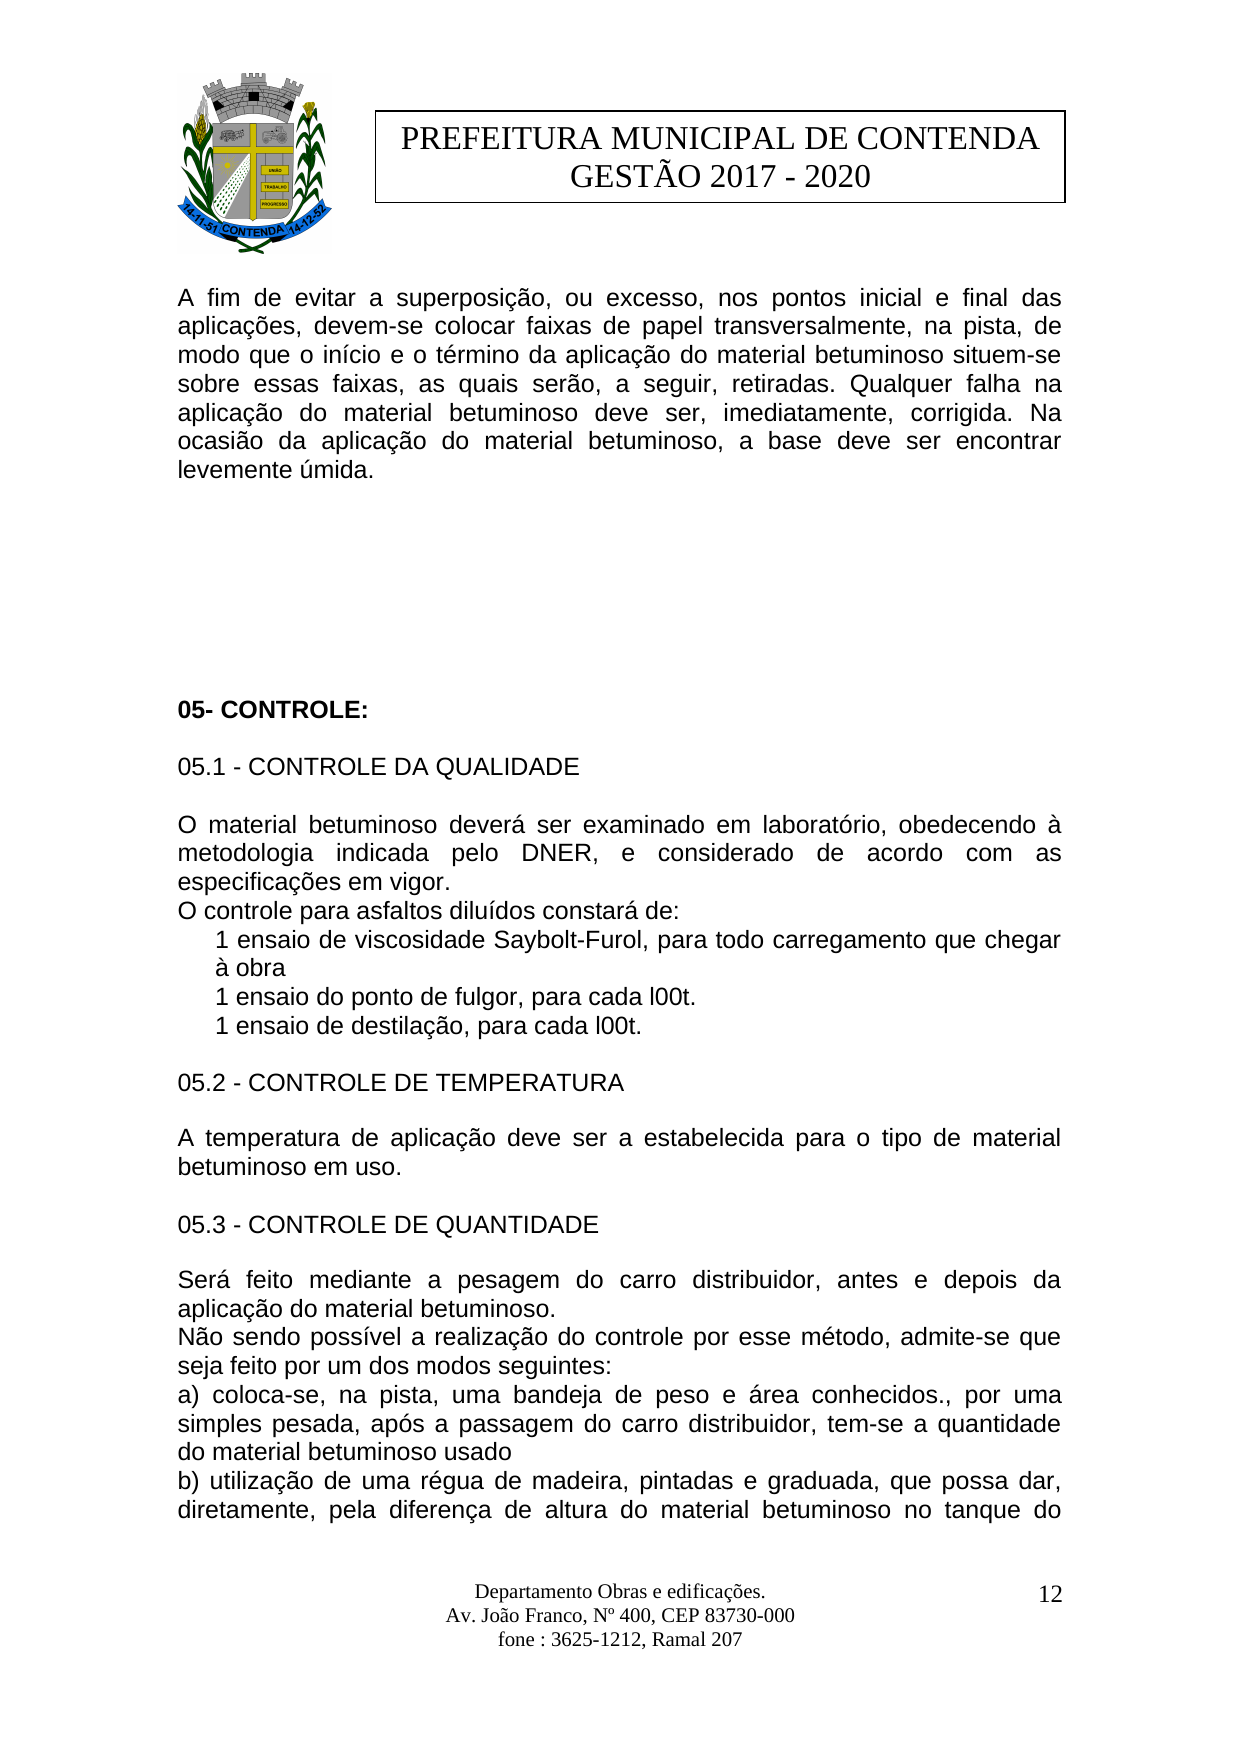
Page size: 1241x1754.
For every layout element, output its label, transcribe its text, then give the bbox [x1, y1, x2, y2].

text A temperatura de aplicação deve ser a estabelecida para o tipo de material betuminoso em uso. [177, 1123, 1063, 1181]
text Será feito mediante a pesagem do carro distribuidor, antes e depois da aplicação do material betuminoso. [177, 1265, 1063, 1322]
text A fim de evitar a superposição, ou excesso, nos pontos inicial e final das aplicações, devem-se colocar faixas de papel transversalmente, na pista, de modo que o início e o término da aplicação do material betuminoso situem-se sobre essas faixas, as quais serão, a seguir, retiradas. Qualquer falha na aplicação do material betuminoso deve ser, imediatamente, corrigida. Na ocasião da aplicação do material betuminoso, a base deve ser encontrar levemente úmida. [177, 282, 1063, 484]
text Não sendo possível a realização do controle por esse método, admite-se que seja feito por um dos modos seguintes: [177, 1322, 1063, 1380]
text O controle para asfaltos diluídos constará de: [177, 896, 1063, 924]
text 05.3 - CONTROLE DE QUANTIDADE [177, 1210, 1063, 1238]
text 05- CONTROLE: [177, 694, 1063, 723]
text 05.2 - CONTROLE DE TEMPERATURA [177, 1068, 1063, 1097]
picture [177, 73, 332, 254]
text 05.1 - CONTROLE DA QUALIDADE [177, 752, 1063, 781]
text 1 ensaio de destilação, para cada l00t. [215, 1011, 1063, 1039]
text O material betuminoso deverá ser examinado em laboratório, obedecendo à metodologia indicada pelo DNER, e considerado de acordo com as especificações em vigor. [177, 809, 1063, 896]
text 1 ensaio de viscosidade Saybolt-Furol, para todo carregamento que chegar à obra [215, 924, 1063, 982]
text 1 ensaio do ponto de fulgor, para cada l00t. [215, 982, 1063, 1011]
text a) coloca-se, na pista, uma bandeja de peso e área conhecidos., por uma simples pesada, após a passagem do carro distribuidor, tem-se a quantidade do material betuminoso usado [177, 1380, 1063, 1466]
